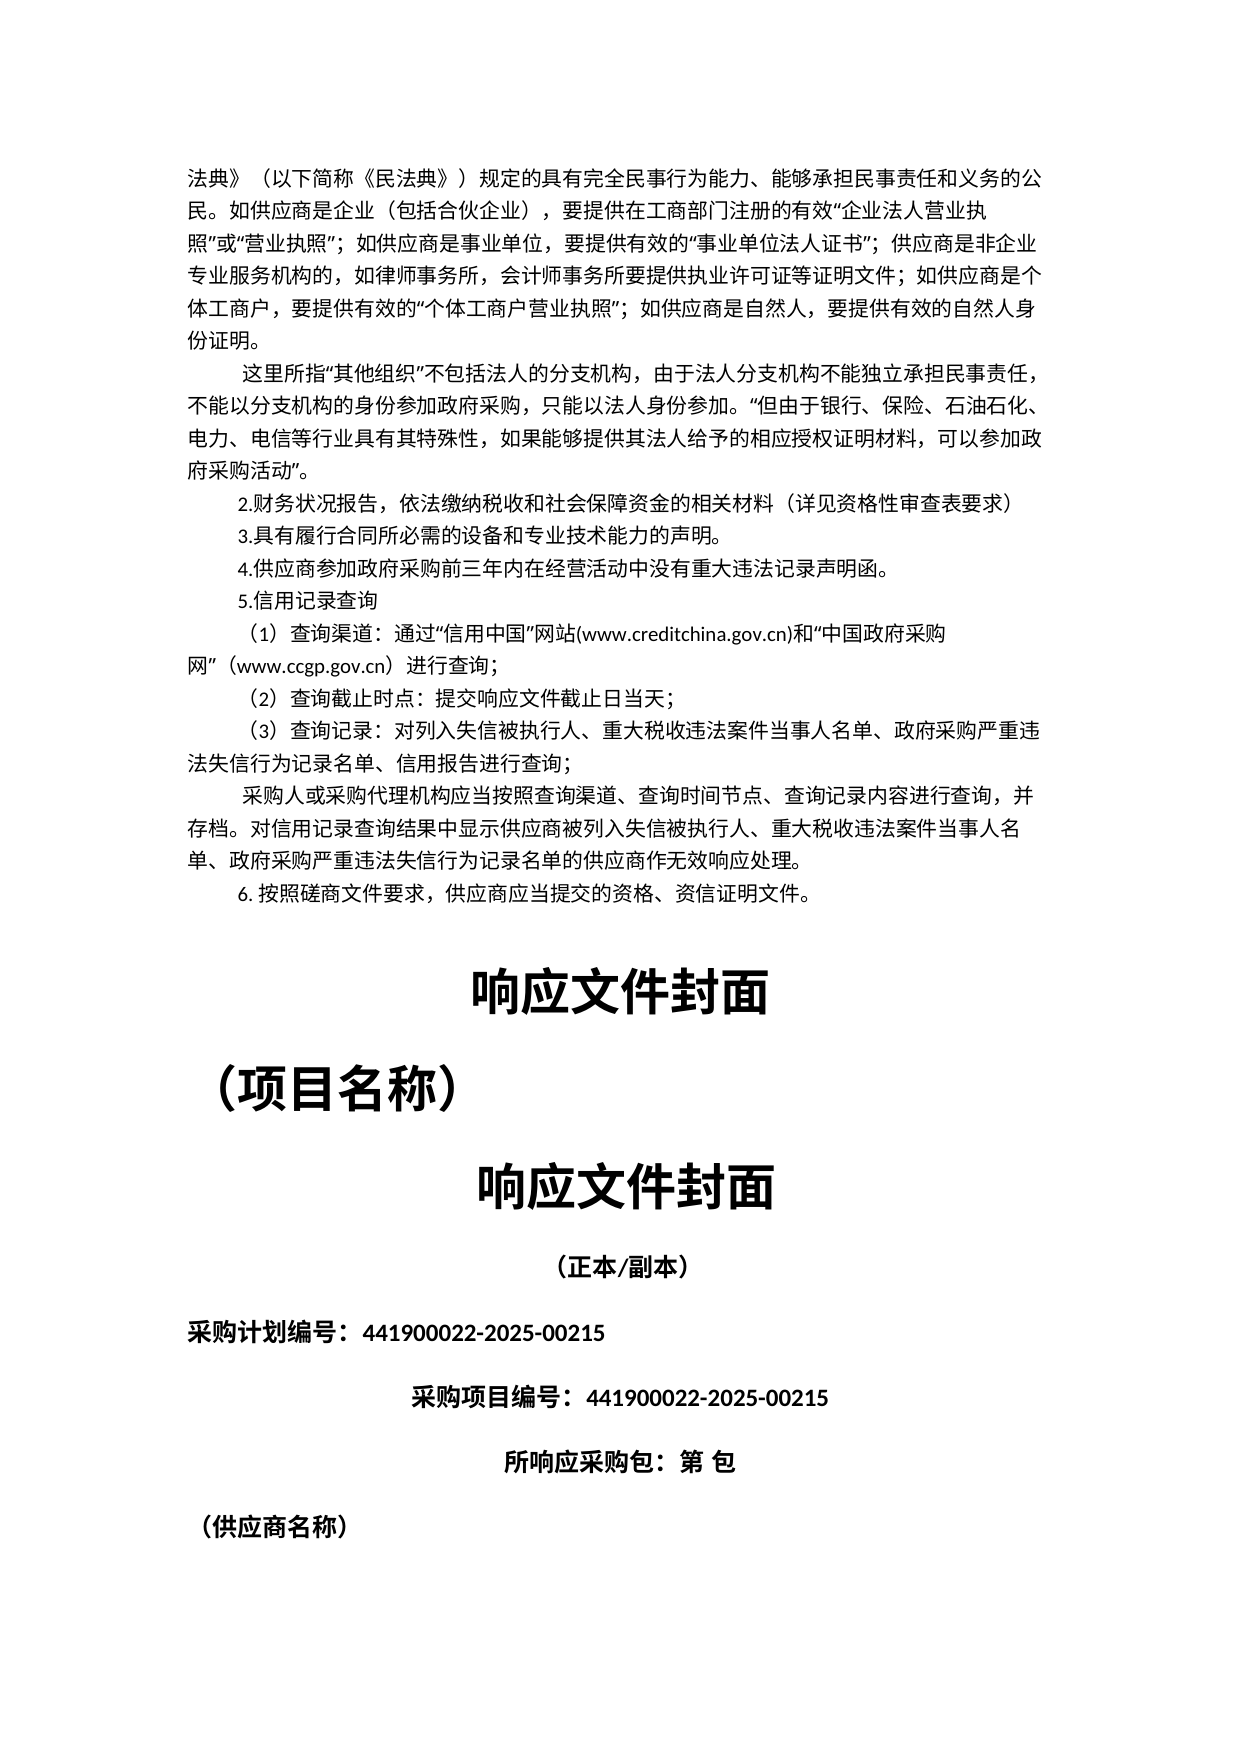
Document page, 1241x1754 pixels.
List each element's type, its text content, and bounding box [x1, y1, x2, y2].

text 所响应采购包：第 包 [187, 1429, 1053, 1494]
text 采购人或采购代理机构应当按照查询渠道、查询时间节点、查询记录内容进行查询，并存档。对信用记录查询结果中显示供应商被列入失信被执行人、重大税收违法案件当事人名单、政府采购严重违法失信行为记录名单的供应商作无效响应处理。 [187, 779, 1053, 877]
text 2.财务状况报告，依法缴纳税收和社会保障资金的相关材料（详见资格性审查表要求） [187, 487, 1053, 519]
text 响应文件封面 [187, 942, 1053, 1039]
text 4.供应商参加政府采购前三年内在经营活动中没有重大违法记录声明函。 [187, 552, 1053, 584]
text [187, 162, 1053, 357]
text （3）查询记录：对列入失信被执行人、重大税收违法案件当事人名单、政府采购严重违法失信行为记录名单、信用报告进行查询； [187, 714, 1053, 779]
text 采购计划编号：441900022-2025-00215 [187, 1299, 1053, 1364]
text （2）查询截止时点：提交响应文件截止日当天； [187, 682, 1053, 714]
text （供应商名称） [187, 1494, 1053, 1559]
text 3.具有履行合同所必需的设备和专业技术能力的声明。 [187, 519, 1053, 552]
text （正本/副本） [187, 1234, 1053, 1299]
text 响应文件封面 [187, 1137, 1053, 1234]
text 这里所指“其他组织”不包括法人的分支机构，由于法人分支机构不能独立承担民事责任，不能以分支机构的身份参加政府采购，只能以法人身份参加。“但由于银行、保险、石油石化、电力、电信等行业具有其特殊性，如果能够提供其法人给予的相应授权证明材料，可以参加政府采购活动”。 [187, 357, 1053, 487]
text 采购项目编号：441900022-2025-00215 [187, 1364, 1053, 1429]
text 5.信用记录查询 [187, 584, 1053, 617]
text 6. 按照磋商文件要求，供应商应当提交的资格、资信证明文件。 [187, 877, 1053, 909]
text （1）查询渠道：通过“信用中国”网站(www.creditchina.gov.cn)和“中国政府采购网”（www.ccgp.gov.cn）进行查询； [187, 617, 1053, 682]
text （项目名称） [187, 1039, 1053, 1137]
